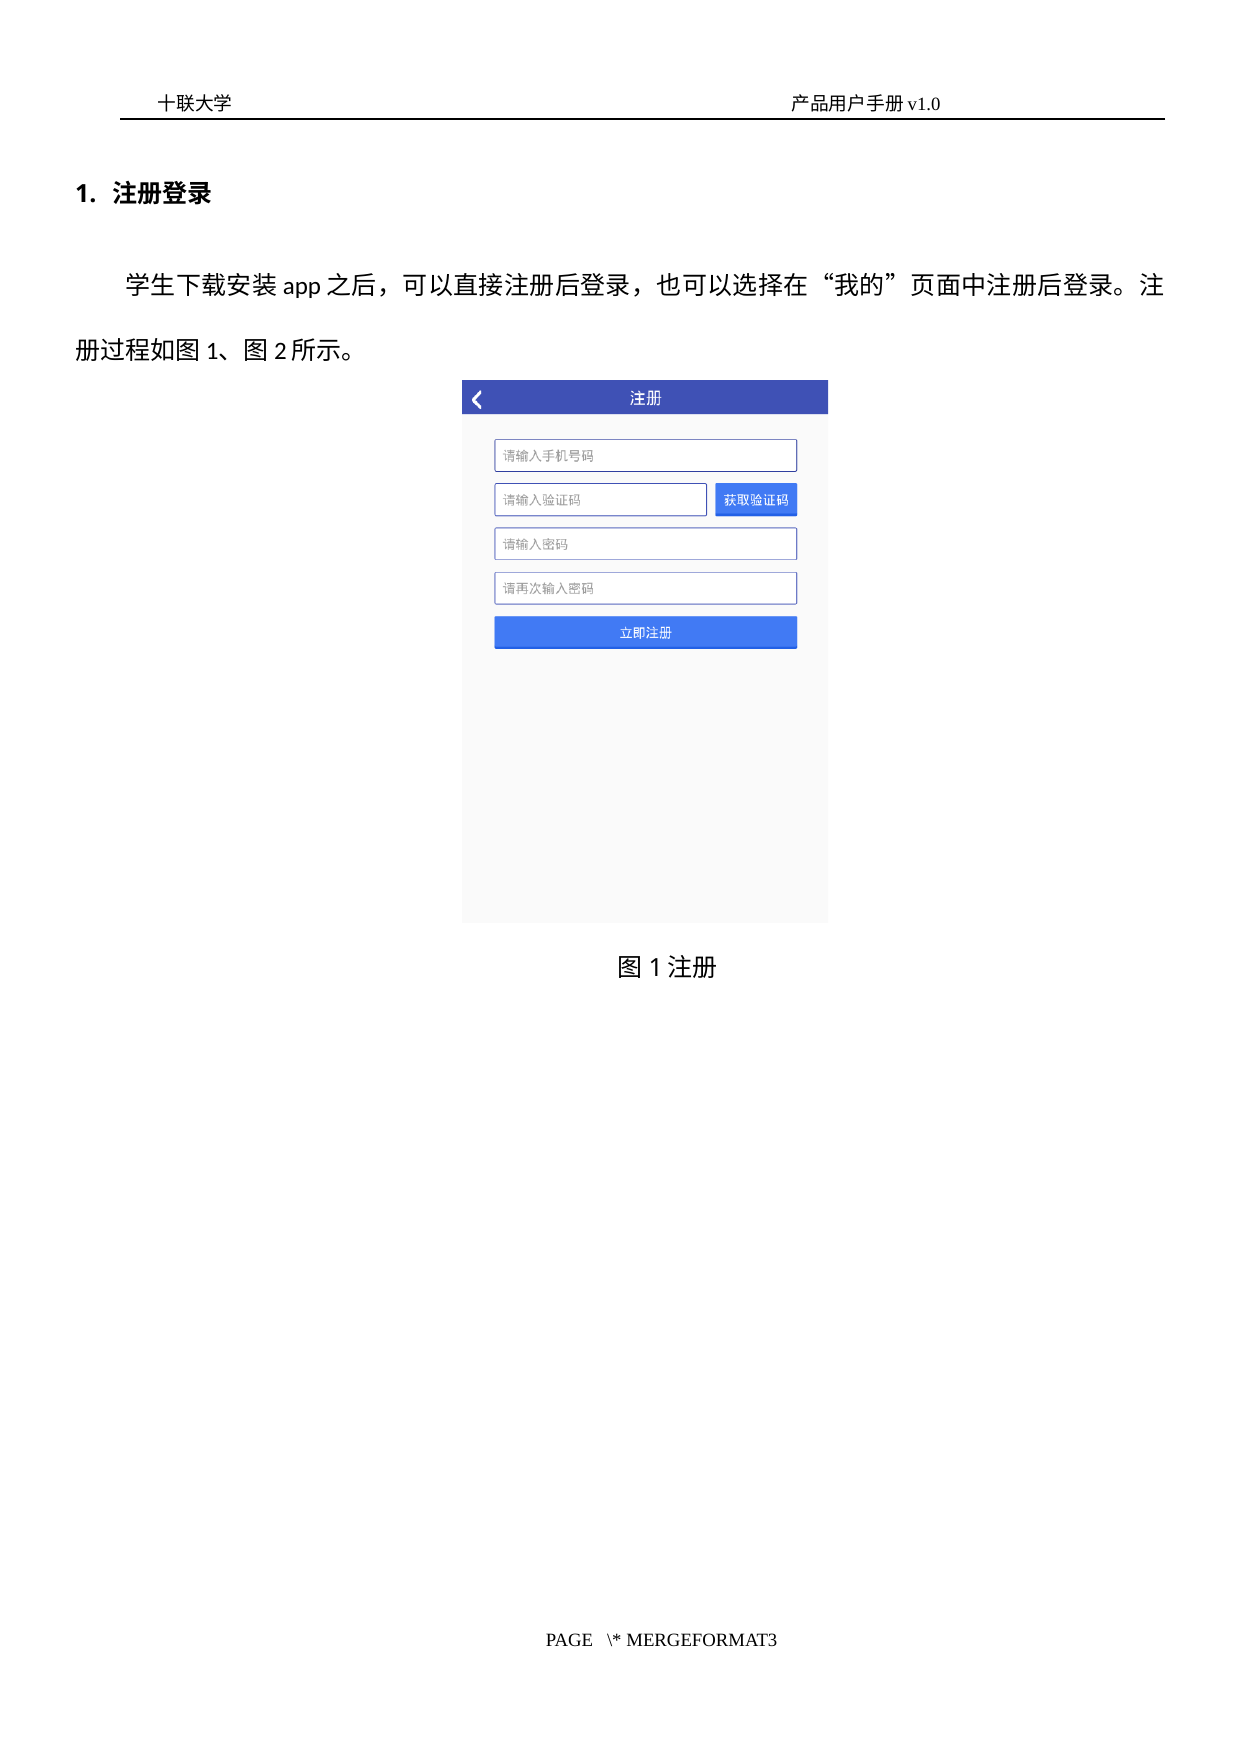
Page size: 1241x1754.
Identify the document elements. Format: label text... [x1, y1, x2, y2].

text 学生下载安装app之后，可以直接注册后登录，也可以选择在“我的”页面中注册后登录。注册过程如图 1、图 2所示。 [75, 251, 1165, 381]
subtitle 注册登录 [75, 159, 1140, 224]
picture [462, 380, 829, 923]
text 图 1注册 [120, 933, 1165, 998]
